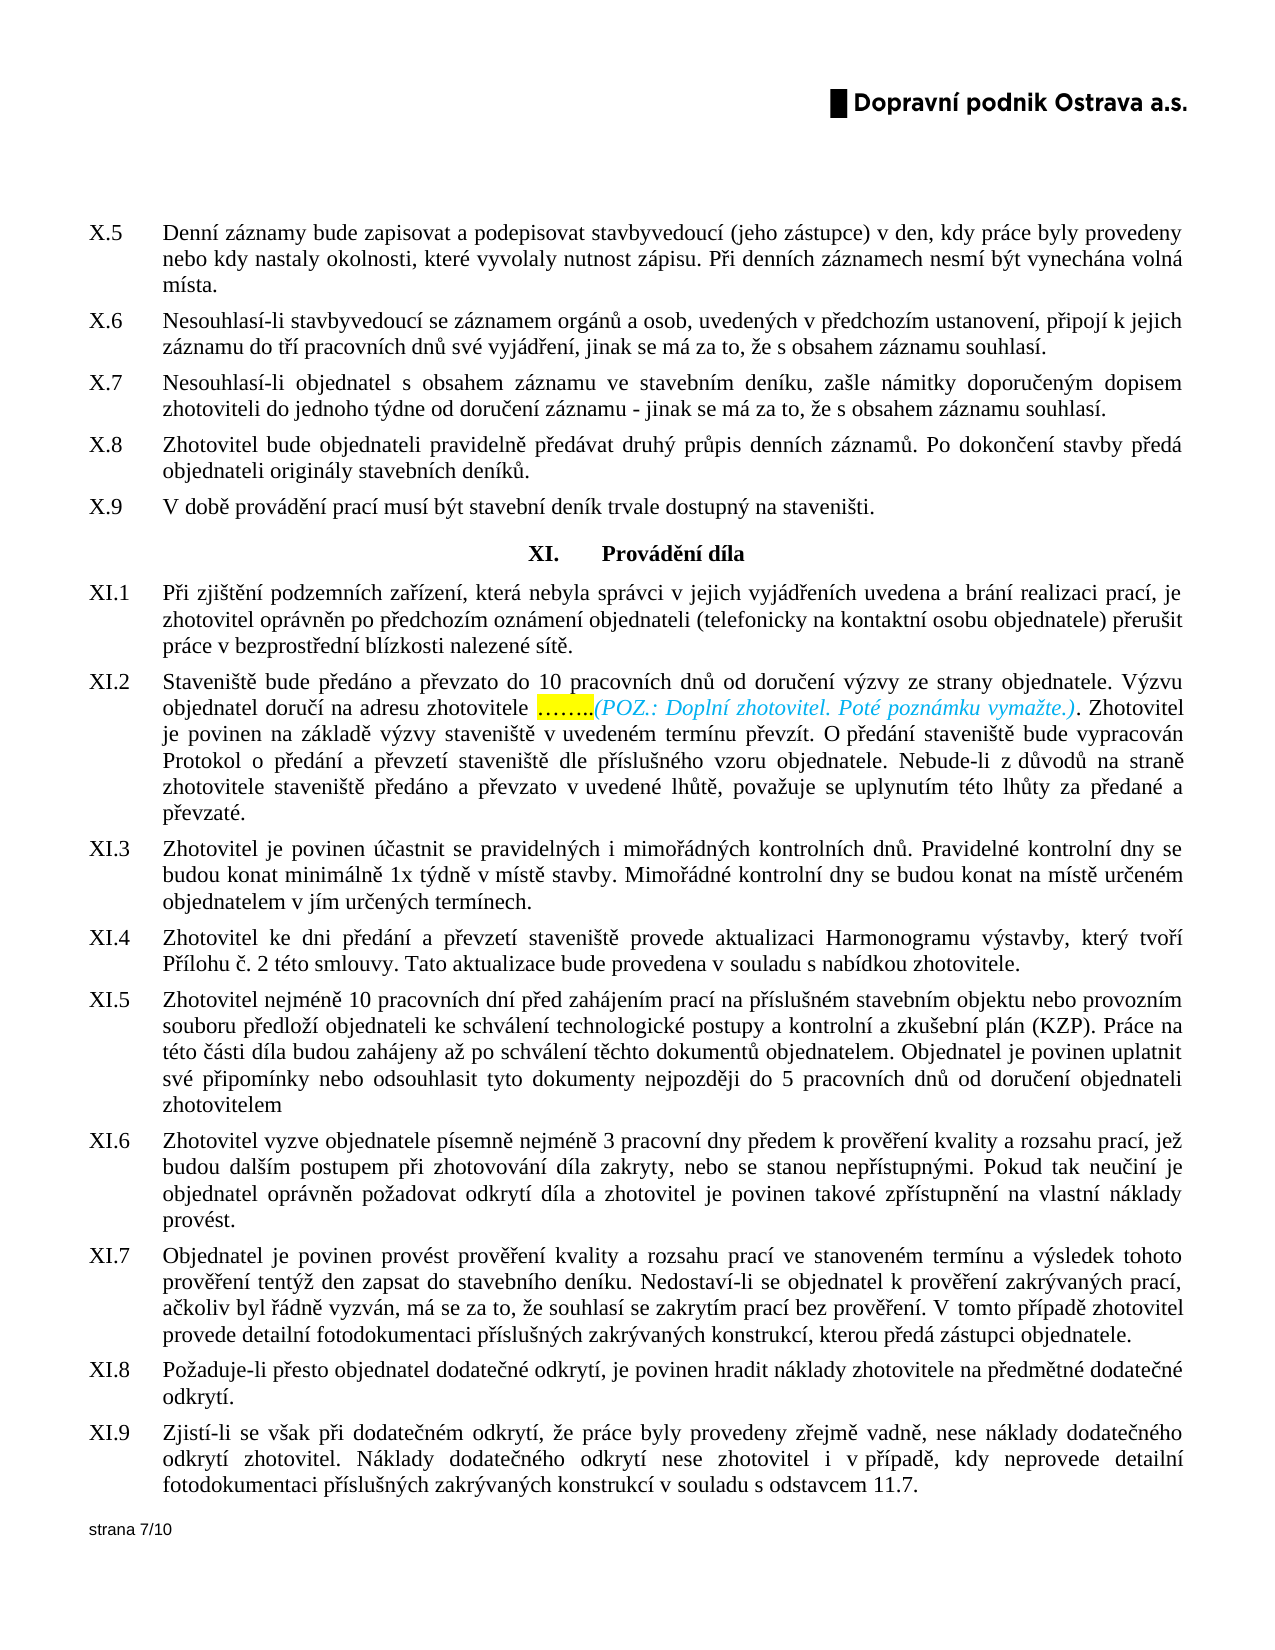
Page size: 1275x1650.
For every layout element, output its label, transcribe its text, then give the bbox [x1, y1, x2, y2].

list Objednatel je povinen provést prověření kvality a rozsahu prací ve stanoveném termínu a výsledek tohoto prověření tentýž den zapsat do stavebního deníku. Nedostaví-li se objednatel k prověření zakrývaných prací, ačkoliv byl řádně vyzván, má se za to, že souhlasí se zakrytím prací bez prověření. V tomto případě zhotovitel provede detailní fotodokumentaci příslušných zakrývaných konstrukcí, kterou předá zástupci objednatele. [89, 1242, 1184, 1347]
subtitle Provádění díla [89, 540, 1184, 567]
list V době provádění prací musí být stavební deník trvale dostupný na staveništi. [89, 493, 1184, 519]
list Zhotovitel ke dni předání a převzetí staveniště provede aktualizaci Harmonogramu výstavby, který tvoří Přílohu č. 2 této smlouvy. Tato aktualizace bude provedena v souladu s nabídkou zhotovitele. [89, 924, 1184, 976]
list Požaduje-li přesto objednatel dodatečné odkrytí, je povinen hradit náklady zhotovitele na předmětné dodatečné odkrytí. [89, 1356, 1184, 1409]
list Staveniště bude předáno a převzato do 10 pracovních dnů od doručení výzvy ze strany objednatele. Výzvu objednatel doručí na adresu zhotovitele ……..(POZ.: Doplní zhotovitel. Poté poznámku vymažte.). Zhotovitel je povinen na základě výzvy staveniště v uvedeném termínu převzít. O předání staveniště bude vypracován Protokol o předání a převzetí staveniště dle příslušného vzoru objednatele. Nebude-li z důvodů na straně zhotovitele staveniště předáno a převzato v uvedené lhůtě, považuje se uplynutím této lhůty za předané a převzaté. [89, 668, 1184, 826]
list Zhotovitel bude objednateli pravidelně předávat druhý průpis denních záznamů. Po dokončení stavby předá objednateli originály stavebních deníků. [89, 431, 1184, 484]
list Zhotovitel nejméně 10 pracovních dní před zahájením prací na příslušném stavebním objektu nebo provozním souboru předloží objednateli ke schválení technologické postupy a kontrolní a zkušební plán (KZP). Práce na této části díla budou zahájeny až po schválení těchto dokumentů objednatelem. Objednatel je povinen uplatnit své připomínky nebo odsouhlasit tyto dokumenty nejpozději do 5 pracovních dnů od doručení objednateli zhotovitelem [89, 986, 1184, 1117]
list Denní záznamy bude zapisovat a podepisovat stavbyvedoucí (jeho zástupce) v den, kdy práce byly provedeny nebo kdy nastaly okolnosti, které vyvolaly nutnost zápisu. Při denních záznamech nesmí být vynechána volná místa. [89, 218, 1184, 298]
picture [830, 89, 1187, 118]
list Zhotovitel vyzve objednatele písemně nejméně 3 pracovní dny předem k prověření kvality a rozsahu prací, jež budou dalším postupem při zhotovování díla zakryty, nebo se stanou nepřístupnými. Pokud tak neučiní je objednatel oprávněn požadovat odkrytí díla a zhotovitel je povinen takové zpřístupnění na vlastní náklady provést. [89, 1127, 1184, 1232]
list Nesouhlasí-li stavbyvedoucí se záznamem orgánů a osob, uvedených v předchozím ustanovení, připojí k jejich záznamu do tří pracovních dnů své vyjádření, jinak se má za to, že s obsahem záznamu souhlasí. [89, 307, 1184, 360]
list Při zjištění podzemních zařízení, která nebyla správci v jejich vyjádřeních uvedena a brání realizaci prací, je zhotovitel oprávněn po předchozím oznámení objednateli (telefonicky na kontaktní osobu objednatele) přerušit práce v bezprostřední blízkosti nalezené sítě. [89, 579, 1184, 658]
list Zjistí-li se však při dodatečném odkrytí, že práce byly provedeny zřejmě vadně, nese náklady dodatečného odkrytí zhotovitel. Náklady dodatečného odkrytí nese zhotovitel i v případě, kdy neprovede detailní fotodokumentaci příslušných zakrývaných konstrukcí v souladu s odstavcem 11.7. [89, 1418, 1184, 1498]
list Zhotovitel je povinen účastnit se pravidelných i mimořádných kontrolních dnů. Pravidelné kontrolní dny se budou konat minimálně 1x týdně v místě stavby. Mimořádné kontrolní dny se budou konat na místě určeném objednatelem v jím určených termínech. [89, 835, 1184, 914]
list Nesouhlasí-li objednatel s obsahem záznamu ve stavebním deníku, zašle námitky doporučeným dopisem zhotoviteli do jednoho týdne od doručení záznamu - jinak se má za to, že s obsahem záznamu souhlasí. [89, 369, 1184, 422]
